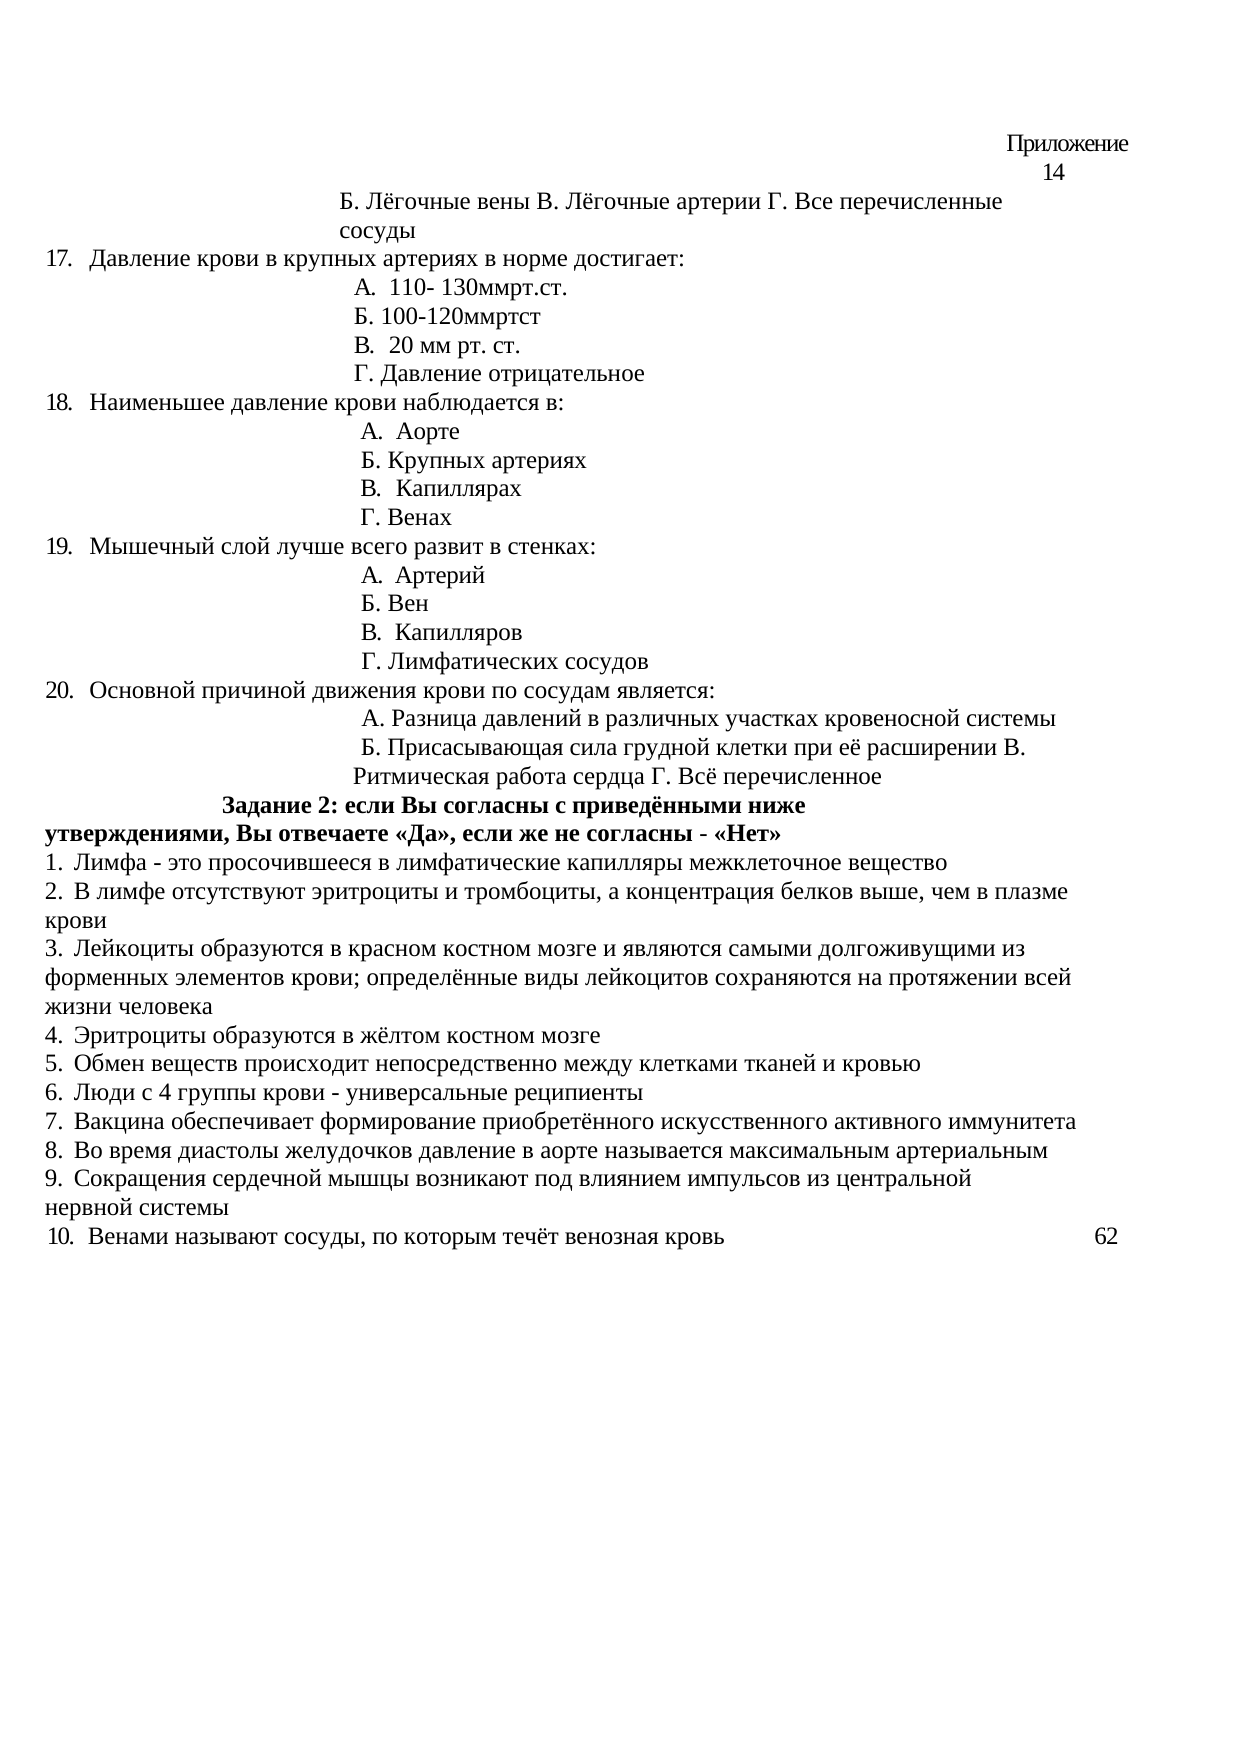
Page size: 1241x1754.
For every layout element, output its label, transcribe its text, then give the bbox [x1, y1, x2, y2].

text 19. Мышечный слой лучше всего развит в стенках: [45, 531, 1130, 560]
text Г. Лимфатических сосудов [361, 646, 1130, 675]
text Приложение [44, 128, 1130, 157]
list Лейкоциты образуются в красном костном мозге и являются самыми долгоживущими из форменных элементов крови; определённые виды лейкоцитов сохраняются на протяжении всей жизни человека [44, 933, 1130, 1020]
list Сокращения сердечной мышцы возникают под влиянием импульсов из центральной нервной системы [44, 1163, 1022, 1221]
list Люди с 4 группы крови - универсальные реципиенты [44, 1077, 1130, 1106]
text 20. Основной причиной движения крови по сосудам является: [45, 675, 1130, 703]
text Б. Крупных артериях [361, 445, 1130, 473]
text B. 20 мм рт. ст. [353, 330, 1130, 358]
list Вакцина обеспечивает формирование приобретённого искусственного активного иммунитета [44, 1106, 1130, 1135]
text 17. Давление крови в крупных артериях в норме достигает: [45, 243, 1130, 272]
text Задание 2: если Вы согласны с приведёнными ниже утверждениями, Вы отвечаете «Да», если же не согласны - «Нет» [44, 790, 968, 847]
text A. 110- 130ммрт.ст. Б. 100-120ммртст [353, 272, 644, 330]
text A. Артерий Б. Вен [361, 560, 536, 617]
text B. Капиллярах Г. Венах [360, 473, 590, 531]
text Б. Присасывающая сила грудной клетки при её расширении В. Ритмическая работа сердца Г. Всё перечисленное [353, 732, 1130, 790]
text 14 Б. Лёгочные вены В. Лёгочные артерии Г. Все перечисленные сосуды [339, 157, 1076, 243]
list Обмен веществ происходит непосредственно между клетками тканей и кровью [44, 1048, 1130, 1077]
text 18. Наименьшее давление крови наблюдается в: [45, 387, 1130, 416]
list В лимфе отсутствуют эритроциты и тромбоциты, а концентрация белков выше, чем в плазме крови [44, 876, 1130, 933]
list Во время диастолы желудочков давление в аорте называется максимальным артериальным [44, 1135, 1076, 1163]
list Эритроциты образуются в жёлтом костном мозге [44, 1020, 1130, 1048]
text A. Аорте [360, 416, 1130, 445]
text B. Капилляров [361, 617, 1130, 646]
text Г. Давление отрицательное [353, 358, 1130, 387]
text 10. Венами называют сосуды, по которым течёт венозная кровь 62 [47, 1221, 1130, 1250]
text А. Разница давлений в различных участках кровеносной системы [46, 703, 1076, 732]
list Лимфа - это просочившееся в лимфатические капилляры межклеточное вещество [44, 847, 1130, 876]
